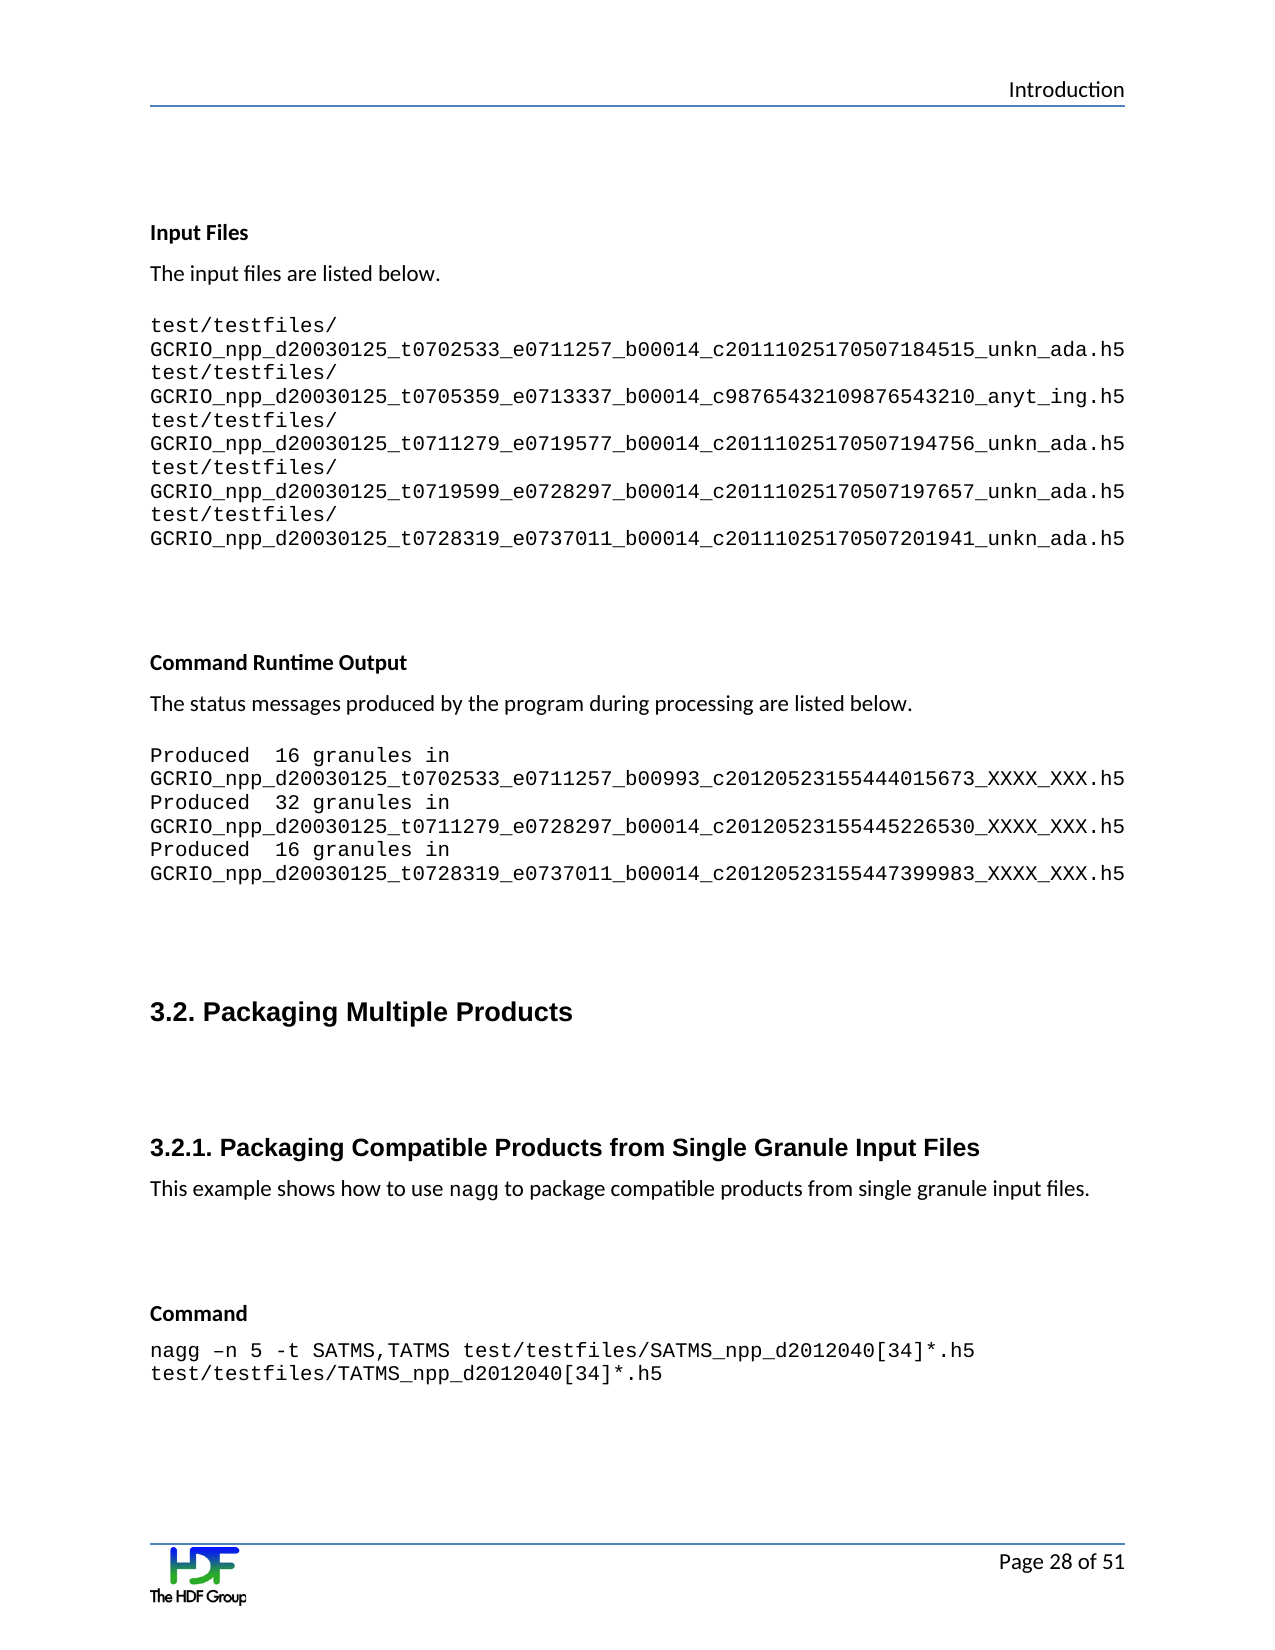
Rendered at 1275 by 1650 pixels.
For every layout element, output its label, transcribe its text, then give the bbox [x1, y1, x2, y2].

text Produced 32 granules in GCRIO_npp_d20030125_t0711279_e0728297_b00014_c20120523155445226530_XXXX_XXX.h5 [150, 792, 1125, 839]
subtitle Packaging Compatible Products from Single Granule Input Files [150, 1133, 1125, 1162]
subtitle Input Files [150, 218, 1125, 247]
subtitle Packaging Multiple Products [150, 996, 1125, 1027]
text test/testfiles/GCRIO_npp_d20030125_t0711279_e0719577_b00014_c20111025170507194756_unkn_ada.h5 [150, 410, 1125, 457]
picture [150, 1547, 247, 1606]
text Produced 16 granules in GCRIO_npp_d20030125_t0702533_e0711257_b00993_c20120523155444015673_XXXX_XXX.h5 [150, 745, 1125, 792]
text test/testfiles/GCRIO_npp_d20030125_t0728319_e0737011_b00014_c20111025170507201941_unkn_ada.h5 [150, 504, 1125, 552]
text test/testfiles/GCRIO_npp_d20030125_t0702533_e0711257_b00014_c20111025170507184515_unkn_ada.h5 [150, 315, 1125, 362]
text Produced 16 granules in GCRIO_npp_d20030125_t0728319_e0737011_b00014_c20120523155447399983_XXXX_XXX.h5 [150, 839, 1125, 887]
text test/testfiles/GCRIO_npp_d20030125_t0705359_e0713337_b00014_c98765432109876543210_anyt_ing.h5 [150, 362, 1125, 410]
text test/testfiles/GCRIO_npp_d20030125_t0719599_e0728297_b00014_c20111025170507197657_unkn_ada.h5 [150, 457, 1125, 504]
text This example shows how to use nagg to package compatible products from single granule input files. [150, 1174, 1125, 1203]
text The input files are listed below. [150, 259, 1125, 287]
text The status messages produced by the program during processing are listed below. [150, 689, 1125, 717]
text nagg –n 5 -t SATMS,TATMS test/testfiles/SATMS_npp_d2012040[34]*.h5 test/testfiles/TATMS_npp_d2012040[34]*.h5 [150, 1340, 1125, 1387]
subtitle Command [150, 1299, 1125, 1327]
subtitle Command Runtime Output [150, 648, 1125, 676]
